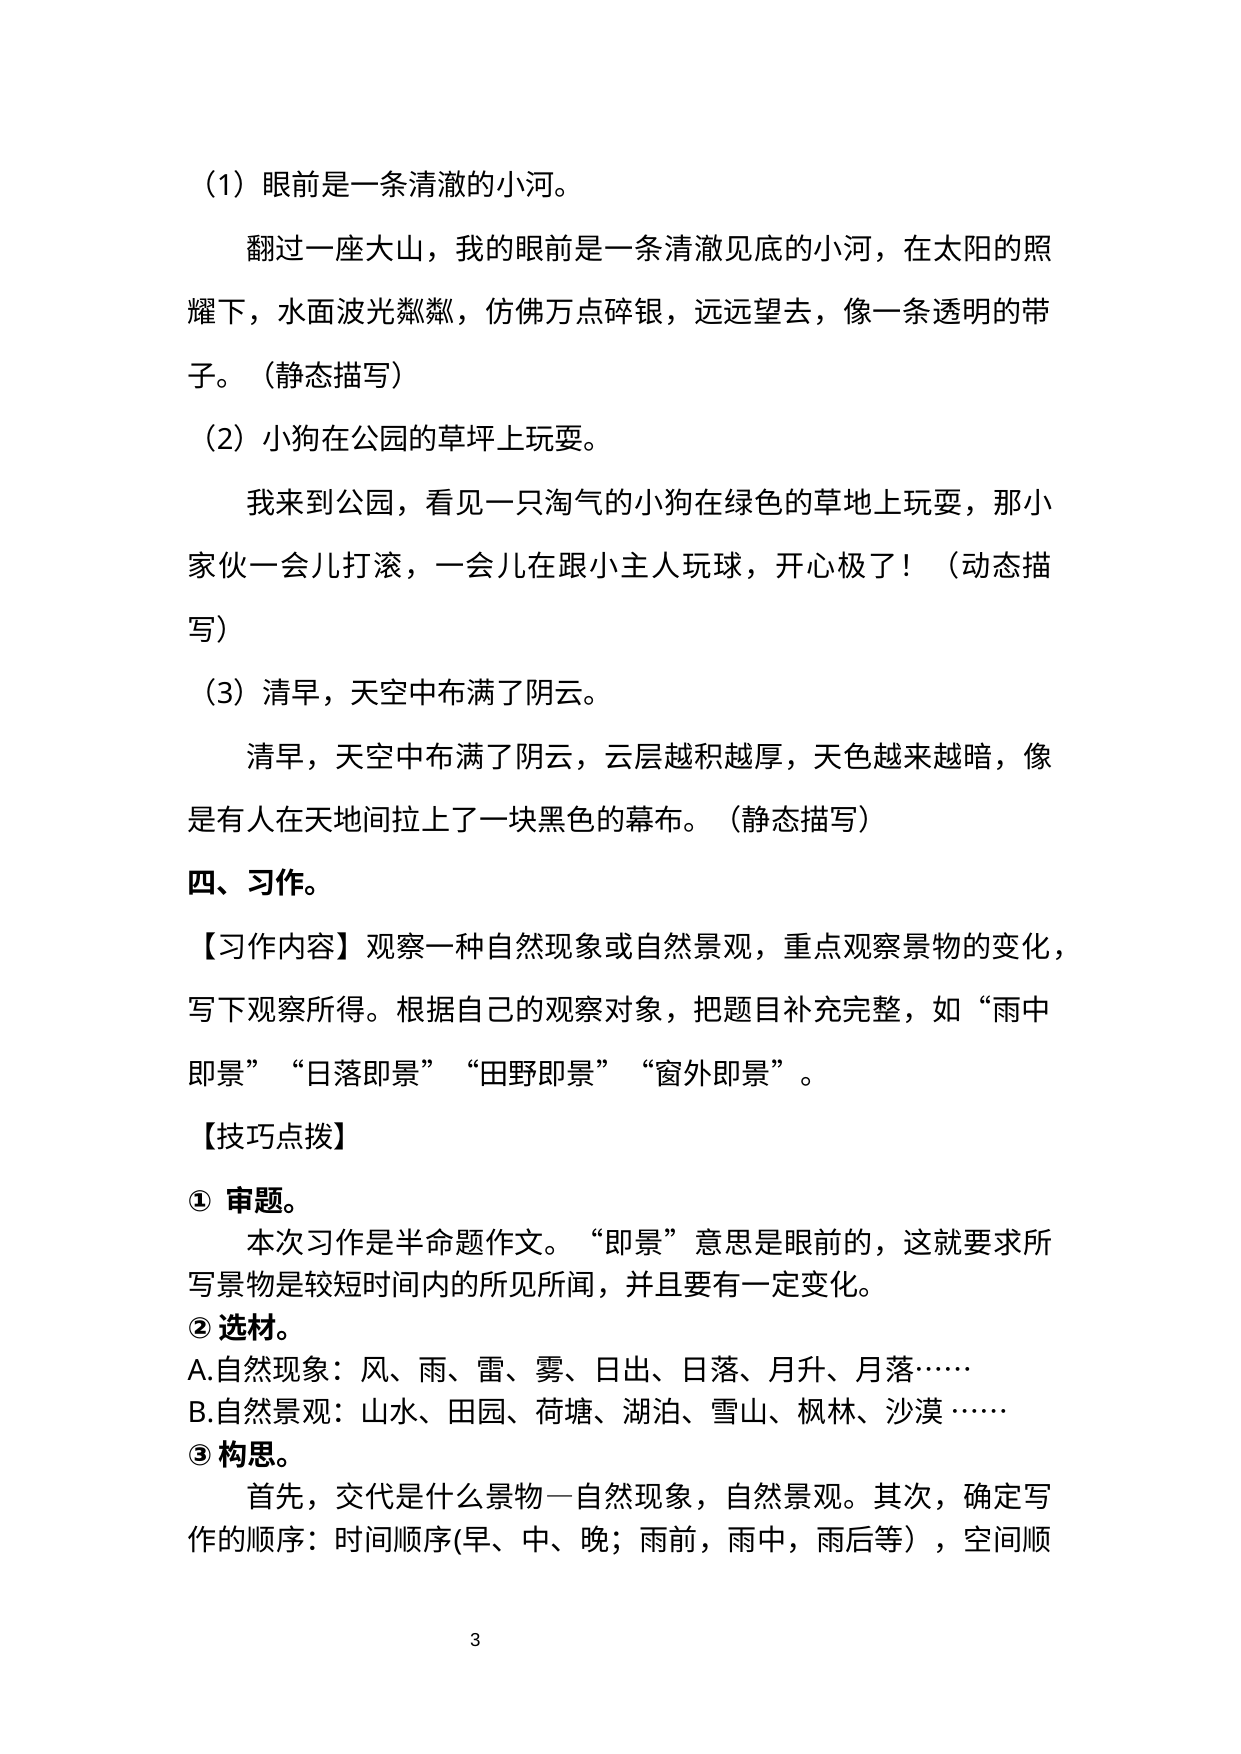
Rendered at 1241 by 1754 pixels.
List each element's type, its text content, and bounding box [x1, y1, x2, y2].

text B.自然景观：山水、田园、荷塘、湖泊、雪山、枫林、沙漠 …… [187, 1389, 1053, 1431]
text A.自然现象：风、雨、雷、雾、日出、日落、月升、月落…… [187, 1347, 1053, 1389]
text 我来到公园，看见一只淘气的小狗在绿色的草地上玩耍，那小家伙一会儿打滚，一会儿在跟小主人玩球，开心极了！（动态描写） [187, 479, 1053, 648]
text （1）眼前是一条清澈的小河。 [187, 162, 1053, 204]
text 四、习作。 [187, 860, 1053, 902]
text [187, 1474, 1053, 1558]
text 清早，天空中布满了阴云，云层越积越厚，天色越来越暗，像是有人在天地间拉上了一块黑色的幕布。（静态描写） [187, 733, 1053, 839]
text 【习作内容】观察一种自然现象或自然景观，重点观察景物的变化，写下观察所得。根据自己的观察对象，把题目补充完整，如“雨中即景”“日落即景”“田野即景”“窗外即景”。 [187, 923, 1053, 1093]
text ③构思。 [187, 1431, 1053, 1474]
text 翻过一座大山，我的眼前是一条清澈见底的小河，在太阳的照耀下，水面波光粼粼，仿佛万点碎银，远远望去，像一条透明的带子。（静态描写） [187, 226, 1053, 395]
list 审题。 [187, 1177, 1053, 1220]
text 本次习作是半命题作文。“即景”意思是眼前的，这就要求所写景物是较短时间内的所见所闻，并且要有一定变化。 [187, 1220, 1053, 1304]
text 【技巧点拨】 [187, 1114, 1053, 1156]
text （2）小狗在公园的草坪上玩耍。 [187, 416, 1053, 458]
text ②选材。 [187, 1304, 1053, 1347]
text （3）清早，天空中布满了阴云。 [187, 670, 1053, 712]
